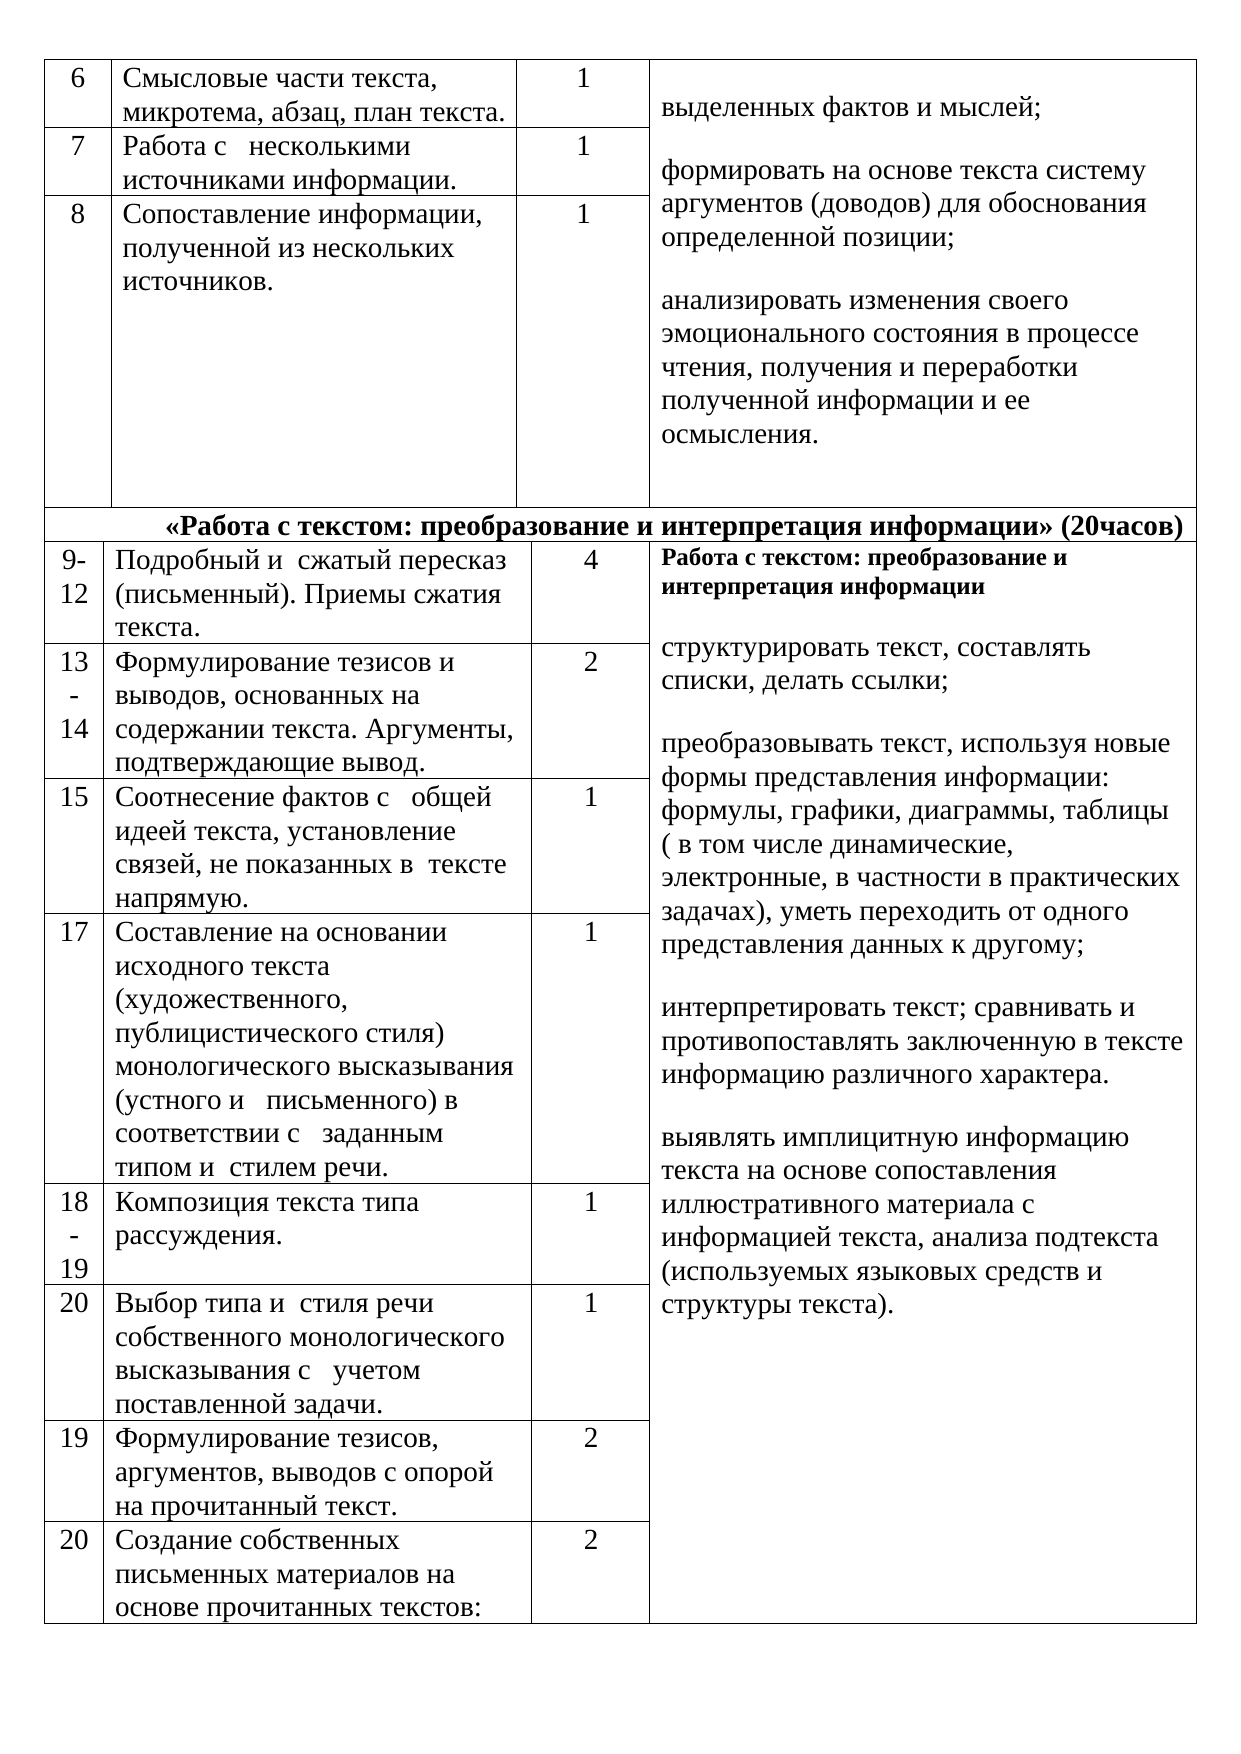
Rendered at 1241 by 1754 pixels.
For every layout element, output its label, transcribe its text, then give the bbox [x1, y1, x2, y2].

table_cell 13-14 [45, 644, 103, 778]
table_cell 17 [45, 914, 103, 1183]
table_cell Композиция текста типа рассуждения. [104, 1184, 531, 1284]
table_cell 1 [532, 914, 649, 1183]
table_cell 7 [45, 128, 111, 195]
table_cell Формулирование тезисов и выводов, основанных на содержании текста. Аргументы, подтверждающие вывод. [104, 644, 531, 778]
table_cell 6 [45, 60, 111, 127]
table_cell Выбор типа и стиля речи собственного монологического высказывания с учетом поставленной задачи. [104, 1285, 531, 1419]
table_cell 1 [532, 1285, 649, 1419]
table_cell Сопоставление информации, полученной из нескольких источников. [112, 196, 516, 507]
table_cell 20 [45, 1285, 103, 1419]
table_cell 2 [532, 1522, 649, 1623]
table_cell 1 [532, 779, 649, 913]
table_cell 1 [532, 1184, 649, 1284]
table_cell Формулирование тезисов, аргументов, выводов с опорой на прочитанный текст. [104, 1421, 531, 1521]
table_cell Соотнесение фактов с общей идеей текста, установление связей, не показанных в тексте напрямую. [104, 779, 531, 913]
table_cell Смысловые части текста, микротема, абзац, план текста. [112, 60, 516, 127]
table_cell 20 [45, 1522, 103, 1623]
table_cell 19 [45, 1421, 103, 1521]
table_cell Работа с текстом: преобразование и интерпретация информации структурировать текст, составлять списки, делать ссылки; преобразовывать текст, используя новые формы представления информации: формулы, графики, диаграммы, таблицы ( в том числе динамические, электронные, в частности в практических задачах), уметь переходить от одного представления данных к другому; интерпретировать текст; сравнивать и противопоставлять заключенную в тексте информацию различного характера. выявлять имплицитную информацию текста на основе сопоставления иллюстративного материала с информацией текста, анализа подтекста (используемых языковых средств и структуры текста). [650, 542, 1196, 1623]
table_cell Составление на основании исходного текста (художественного, публицистического стиля) монологического высказывания (устного и письменного) в соответствии с заданным типом и стилем речи. [104, 914, 531, 1183]
table_cell Работа с несколькими источниками информации. [112, 128, 516, 195]
table_cell 8 [45, 196, 111, 507]
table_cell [104, 1522, 531, 1623]
table_cell 18-19 [45, 1184, 103, 1284]
table_cell 15 [45, 779, 103, 913]
table_cell 1 [517, 196, 649, 507]
table_cell «Работа с текстом: преобразование и интерпретация информации» (20часов) [45, 508, 1196, 541]
table_cell 1 [517, 128, 649, 195]
table_cell 2 [532, 644, 649, 778]
table_cell 2 [532, 1421, 649, 1521]
table_cell 4 [532, 542, 649, 643]
table_cell 1 [517, 60, 649, 127]
table_cell 9-12 [45, 542, 103, 643]
table_cell Подробный и сжатый пересказ (письменный). Приемы сжатия текста. [104, 542, 531, 643]
